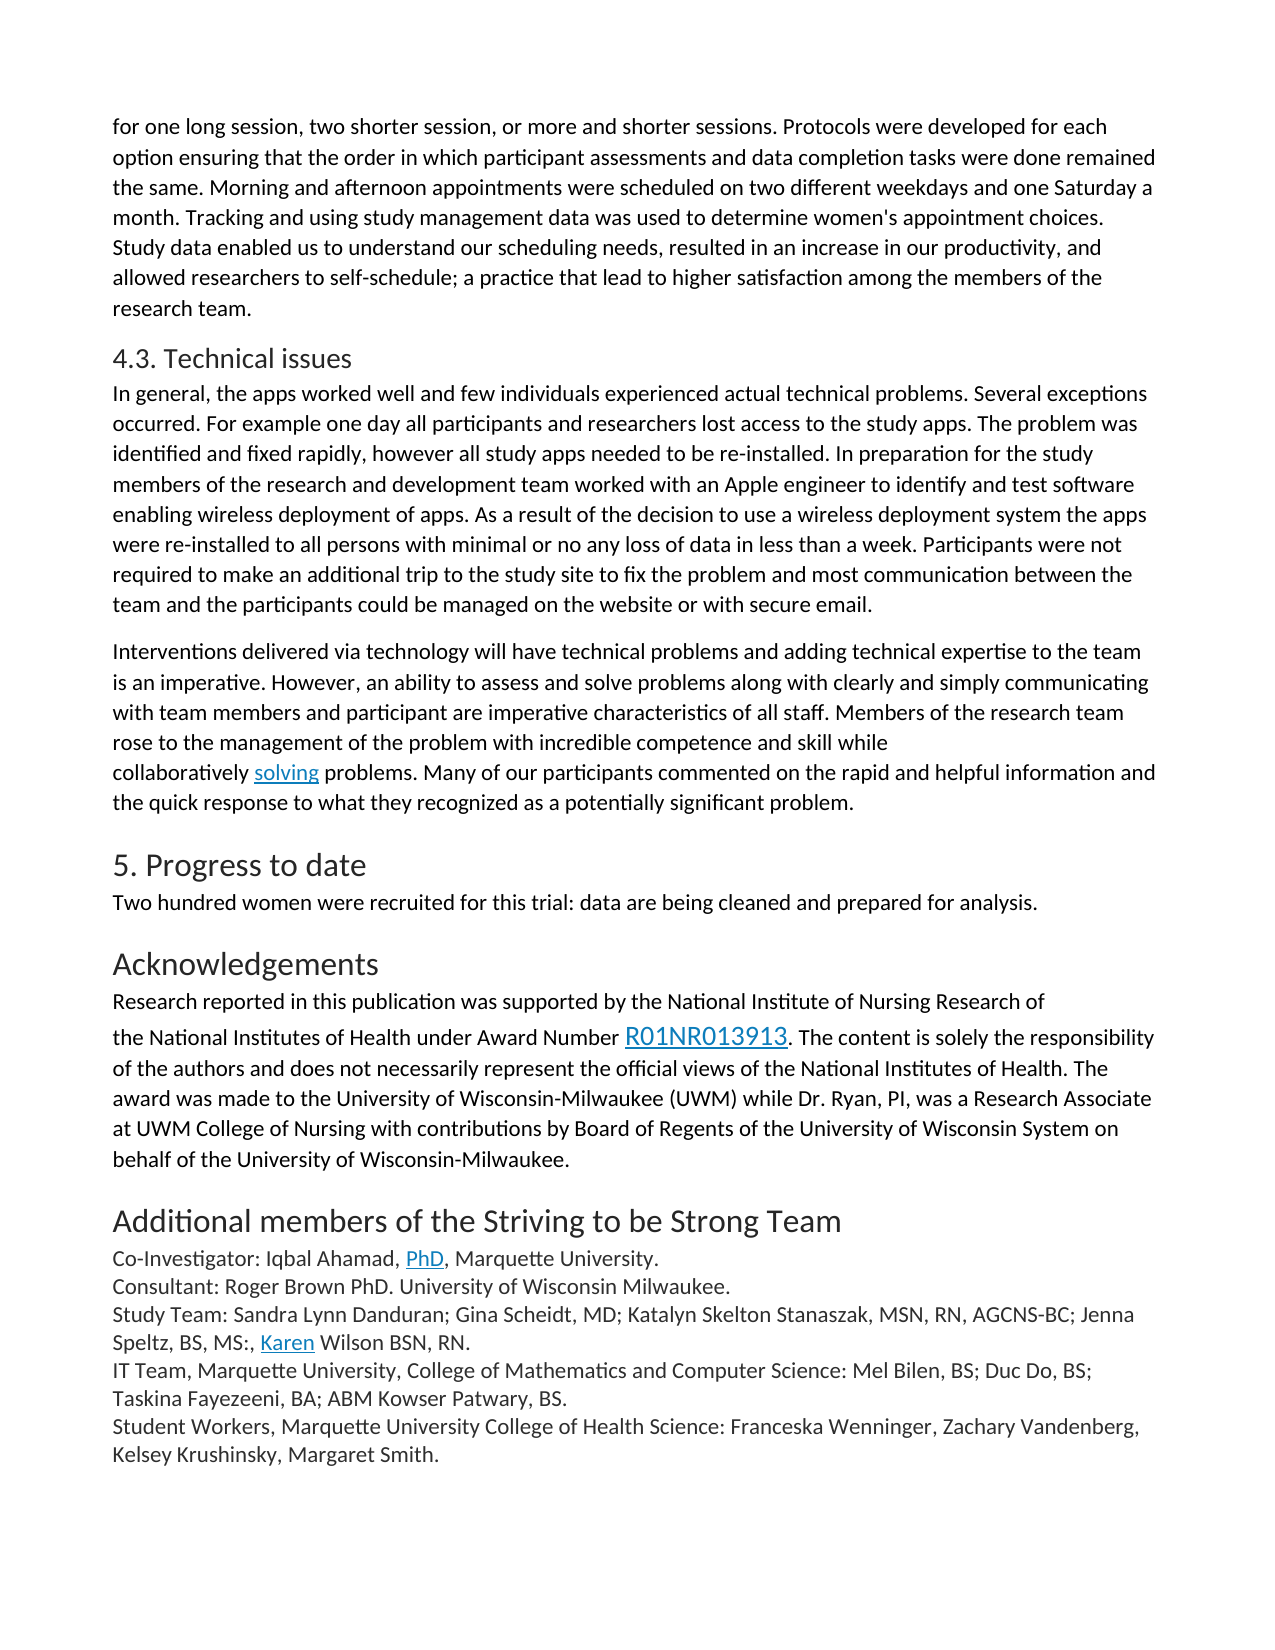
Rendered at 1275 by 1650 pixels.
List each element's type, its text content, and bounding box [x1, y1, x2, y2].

text Research reported in this publication was supported by the National Institute of Nursing Research of the National Institutes of Health under Award Number R01NR013913. The content is solely the responsibility of the authors and does not necessarily represent the official views of the National Institutes of Health. The award was made to the University of Wisconsin-Milwaukee (UWM) while Dr. Ryan, PI, was a Research Associate at UWM College of Nursing with contributions by Board of Regents of the University of Wisconsin System on behalf of the University of Wisconsin-Milwaukee. [112, 987, 1162, 1173]
text Co-Investigator: Iqbal Ahamad, PhD, Marquette University. [112, 1244, 1162, 1272]
subtitle Additional members of the Striving to be Strong Team [112, 1200, 1162, 1241]
text Interventions delivered via technology will have technical problems and adding technical expertise to the team is an imperative. However, an ability to assess and solve problems along with clearly and simply communicating with team members and participant are imperative characteristics of all staff. Members of the research team rose to the management of the problem with incredible competence and skill while collaboratively solving problems. Many of our participants commented on the rapid and helpful information and the quick response to what they recognized as a potentially significant problem. [112, 637, 1162, 816]
text Consultant: Roger Brown PhD. University of Wisconsin Milwaukee. [112, 1272, 1162, 1300]
text Two hundred women were recruited for this trial: data are being cleaned and prepared for analysis. [112, 888, 1162, 916]
text In general, the apps worked well and few individuals experienced actual technical problems. Several exceptions occurred. For example one day all participants and researchers lost access to the study apps. The problem was identified and fixed rapidly, however all study apps needed to be re-installed. In preparation for the study members of the research and development team worked with an Apple engineer to identify and test software enabling wireless deployment of apps. As a result of the decision to use a wireless deployment system the apps were re-installed to all persons with minimal or no any loss of data in less than a week. Participants were not required to make an additional trip to the study site to fix the problem and most communication between the team and the participants could be managed on the website or with secure email. [112, 379, 1162, 618]
subtitle 5. Progress to date [112, 844, 1162, 884]
text Study Team: Sandra Lynn Danduran; Gina Scheidt, MD; Katalyn Skelton Stanaszak, MSN, RN, AGCNS-BC; Jenna Speltz, BS, MS:, Karen Wilson BSN, RN. [112, 1300, 1162, 1356]
text Student Workers, Marquette University College of Health Science: Franceska Wenninger, Zachary Vandenberg, Kelsey Krushinsky, Margaret Smith. [112, 1412, 1162, 1468]
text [112, 112, 1162, 322]
text IT Team, Marquette University, College of Mathematics and Computer Science: Mel Bilen, BS; Duc Do, BS; Taskina Fayezeeni, BA; ABM Kowser Patwary, BS. [112, 1356, 1162, 1412]
subtitle Acknowledgements [112, 943, 1162, 983]
subtitle 4.3. Technical issues [112, 341, 1162, 376]
